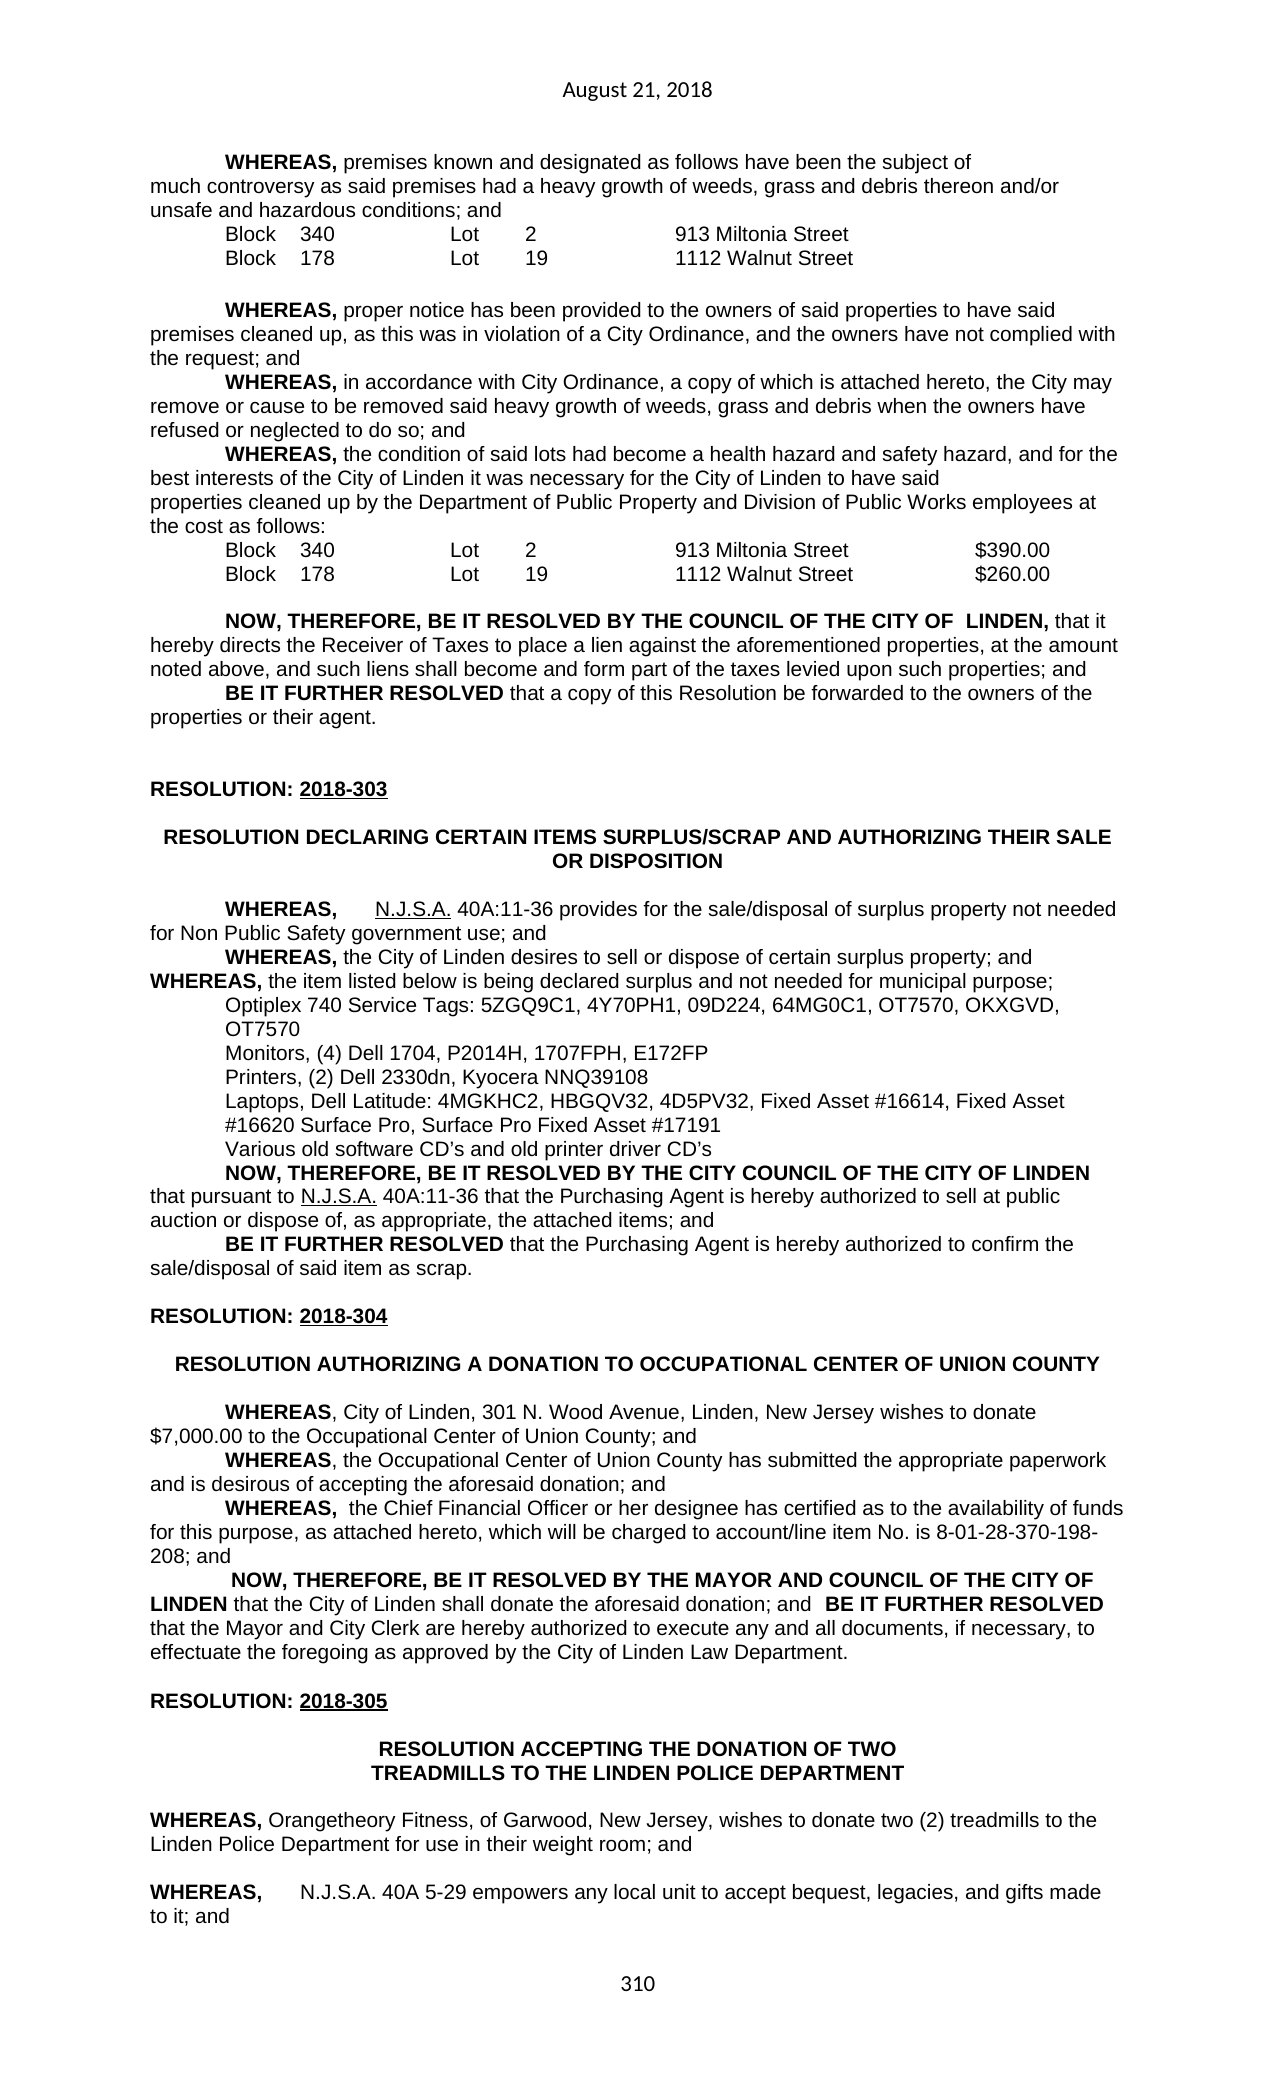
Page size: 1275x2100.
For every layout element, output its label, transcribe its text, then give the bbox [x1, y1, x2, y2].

text WHEREAS, N.J.S.A. 40A 5-29 empowers any local unit to accept bequest, legacies, and gifts made to it; and [150, 1880, 1125, 1928]
text WHEREAS, the Chief Financial Officer or her designee has certified as to the availability of funds for this purpose, as attached hereto, which will be charged to account/line item No. is 8-01-28-370-198-208; and [150, 1496, 1125, 1568]
text Printers, (2) Dell 2330dn, Kyocera NNQ39108 [150, 1064, 1125, 1088]
text much controversy as said premises had a heavy growth of weeds, grass and debris thereon and/or unsafe and hazardous conditions; and [150, 174, 1125, 222]
text WHEREAS, the Occupational Center of Union County has submitted the appropriate paperwork and is desirous of accepting the aforesaid donation; and [150, 1448, 1125, 1496]
text Block 178 Lot 19 1112 Walnut Street [150, 246, 1125, 270]
text WHEREAS, City of Linden, 301 N. Wood Avenue, Linden, New Jersey wishes to donate $7,000.00 to the Occupational Center of Union County; and [150, 1400, 1125, 1448]
text WHEREAS, proper notice has been provided to the owners of said properties to have said premises cleaned up, as this was in violation of a City Ordinance, and the owners have not complied with the request; and [150, 298, 1125, 370]
text WHEREAS, premises known and designated as follows have been the subject of [150, 150, 1125, 174]
text WHEREAS, N.J.S.A. 40A:11-36 provides for the sale/disposal of surplus property not needed for Non Public Safety government use; and [150, 897, 1125, 945]
text RESOLUTION DECLARING CERTAIN ITEMS SURPLUS/SCRAP AND AUTHORIZING THEIR SALE OR DISPOSITION [150, 825, 1125, 873]
text RESOLUTION: 2018-305 [150, 1688, 1125, 1712]
text properties cleaned up by the Department of Public Property and Division of Public Works employees at the cost as follows: [150, 489, 1125, 537]
text NOW, THEREFORE, BE IT RESOLVED BY THE MAYOR AND COUNCIL OF THE CITY OF LINDEN that the City of Linden shall donate the aforesaid donation; and BE IT FURTHER RESOLVED that the Mayor and City Clerk are hereby authorized to execute any and all documents, if necessary, to effectuate the foregoing as approved by the City of Linden Law Department. [150, 1568, 1125, 1663]
text RESOLUTION: 2018-304 [150, 1304, 1125, 1328]
text Optiplex 740 Service Tags: 5ZGQ9C1, 4Y70PH1, 09D224, 64MG0C1, OT7570, OKXGVD, OT7570 [225, 993, 1125, 1041]
text Monitors, (4) Dell 1704, P2014H, 1707FPH, E172FP [150, 1041, 1125, 1064]
text Block 340 Lot 2 913 Miltonia Street [150, 222, 1125, 246]
text Block 178 Lot 19 1112 Walnut Street $260.00 [150, 561, 1125, 585]
text TREADMILLS TO THE LINDEN POLICE DEPARTMENT [150, 1760, 1125, 1784]
text WHEREAS, the condition of said lots had become a health hazard and safety hazard, and for the best interests of the City of Linden it was necessary for the City of Linden to have said [150, 442, 1125, 489]
text RESOLUTION AUTHORIZING A DONATION TO OCCUPATIONAL CENTER OF UNION COUNTY [150, 1352, 1125, 1376]
text Various old software CD’s and old printer driver CD’s [225, 1136, 1125, 1160]
text BE IT FURTHER RESOLVED that the Purchasing Agent is hereby authorized to confirm the sale/disposal of said item as scrap. [150, 1232, 1125, 1280]
text NOW, THEREFORE, BE IT RESOLVED BY THE COUNCIL OF THE CITY OF LINDEN, that it hereby directs the Receiver of Taxes to place a lien against the aforementioned properties, at the amount noted above, and such liens shall become and form part of the taxes levied upon such properties; and [150, 609, 1125, 681]
text WHEREAS, in accordance with City Ordinance, a copy of which is attached hereto, the City may remove or cause to be removed said heavy growth of weeds, grass and debris when the owners have refused or neglected to do so; and [150, 370, 1125, 442]
text WHEREAS, Orangetheory Fitness, of Garwood, New Jersey, wishes to donate two (2) treadmills to the Linden Police Department for use in their weight room; and [150, 1808, 1125, 1856]
text Laptops, Dell Latitude: 4MGKHC2, HBGQV32, 4D5PV32, Fixed Asset #16614, Fixed Asset #16620 Surface Pro, Surface Pro Fixed Asset #17191 [225, 1088, 1125, 1136]
text BE IT FURTHER RESOLVED that a copy of this Resolution be forwarded to the owners of the properties or their agent. [150, 681, 1125, 729]
text RESOLUTION ACCEPTING THE DONATION OF TWO [150, 1736, 1125, 1760]
text WHEREAS, the City of Linden desires to sell or dispose of certain surplus property; and WHEREAS, the item listed below is being declared surplus and not needed for municipal purpose; [150, 945, 1125, 993]
text NOW, THEREFORE, BE IT RESOLVED BY THE CITY COUNCIL OF THE CITY OF LINDEN that pursuant to N.J.S.A. 40A:11-36 that the Purchasing Agent is hereby authorized to sell at public auction or dispose of, as appropriate, the attached items; and [150, 1160, 1125, 1232]
text Block 340 Lot 2 913 Miltonia Street $390.00 [150, 537, 1125, 561]
text RESOLUTION: 2018-303 [150, 777, 1125, 801]
